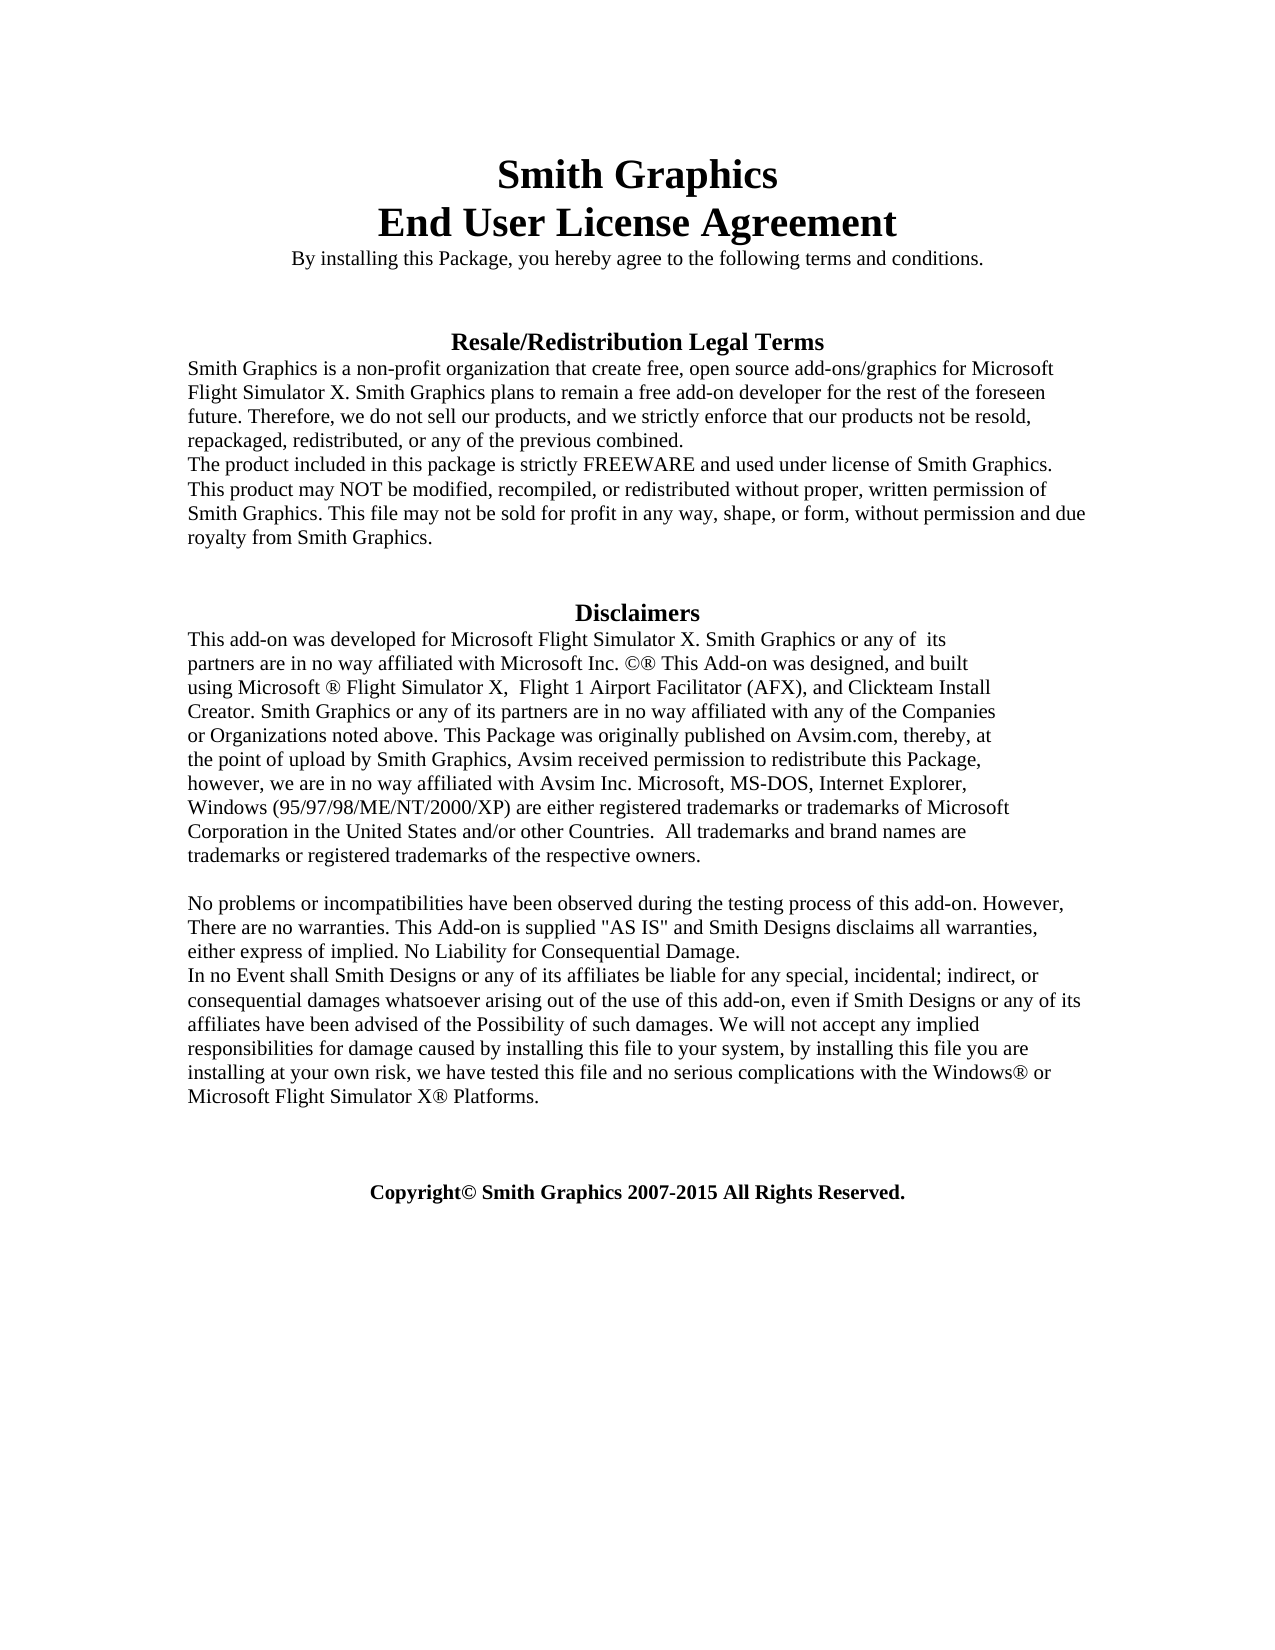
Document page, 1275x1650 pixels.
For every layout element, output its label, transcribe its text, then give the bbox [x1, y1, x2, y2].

text Copyright© Smith Graphics 2007-2015 All Rights Reserved. [187, 1180, 1087, 1204]
subtitle Resale/Redistribution Legal Terms [187, 327, 1087, 356]
text There are no warranties. This Add-on is supplied "AS IS" and Smith Designs disclaims all warranties, either express of implied. No Liability for Consequential Damage. [187, 915, 1087, 963]
subtitle Disclaimers [187, 598, 1087, 627]
title Smith Graphics [187, 150, 1087, 198]
text Smith Graphics is a non-profit organization that create free, open source add-ons/graphics for Microsoft Flight Simulator X. Smith Graphics plans to remain a free add-on developer for the rest of the foreseen future. Therefore, we do not sell our products, and we strictly enforce that our products not be resold, repackaged, redistributed, or any of the previous combined. [187, 356, 1087, 452]
title End User License Agreement [187, 198, 1087, 246]
text In no Event shall Smith Designs or any of its affiliates be liable for any special, incidental; indirect, or consequential damages whatsoever arising out of the use of this add-on, even if Smith Designs or any of its affiliates have been advised of the Possibility of such damages. We will not accept any implied responsibilities for damage caused by installing this file to your system, by installing this file you are installing at your own risk, we have tested this file and no serious complications with the Windows® or Microsoft Flight Simulator X® Platforms. [187, 963, 1087, 1108]
title By installing this Package, you hereby agree to the following terms and conditions. [187, 246, 1087, 270]
text This add-on was developed for Microsoft Flight Simulator X. Smith Graphics or any of its partners are in no way affiliated with Microsoft Inc. ©® This Add-on was designed, and built using Microsoft ® Flight Simulator X, Flight 1 Airport Facilitator (AFX), and Clickteam Install Creator. Smith Graphics or any of its partners are in no way affiliated with any of the Companies or Organizations noted above. This Package was originally published on Avsim.com, thereby, at the point of upload by Smith Graphics, Avsim received permission to redistribute this Package, however, we are in no way affiliated with Avsim Inc. Microsoft, MS-DOS, Internet Explorer, Windows (95/97/98/ME/NT/2000/XP) are either registered trademarks or trademarks of Microsoft Corporation in the United States and/or other Countries. All trademarks and brand names are trademarks or registered trademarks of the respective owners. [187, 627, 1012, 867]
text The product included in this package is strictly FREEWARE and used under license of Smith Graphics. This product may NOT be modified, recompiled, or redistributed without proper, written permission of Smith Graphics. This file may not be sold for profit in any way, shape, or form, without permission and due royalty from Smith Graphics. [187, 452, 1087, 549]
text No problems or incompatibilities have been observed during the testing process of this add-on. However, [187, 891, 1087, 915]
